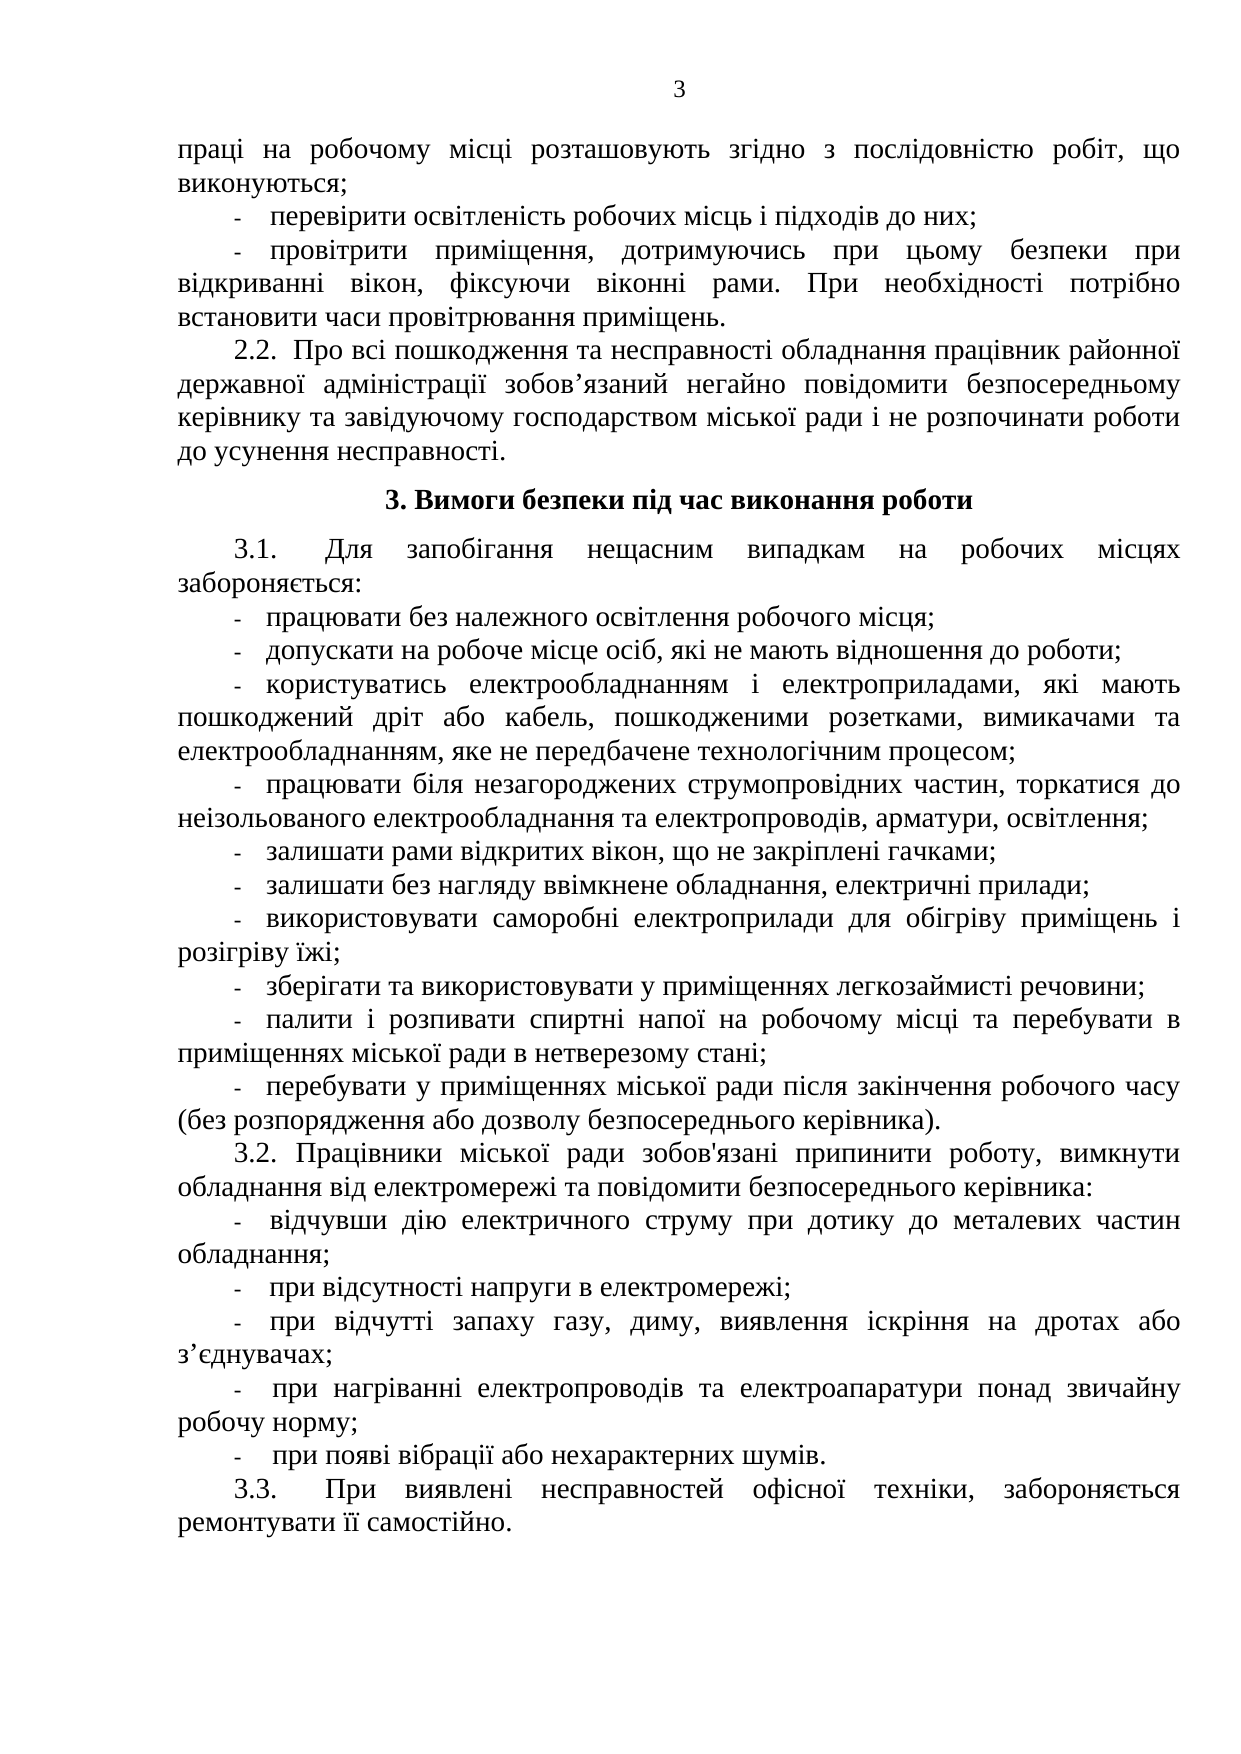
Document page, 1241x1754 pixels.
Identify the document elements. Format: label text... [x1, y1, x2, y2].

list відчувши дію електричного струму при дотику до металевих частин обладнання; [177, 1202, 1181, 1269]
list перевірити освітленість робочих місць і підходів до них; [177, 198, 1181, 232]
list при відчутті запаху газу, диму, виявлення іскріння на дротах або з’єднувачах; [177, 1303, 1181, 1370]
list Працівники міської ради зобов'язані припинити роботу, вимкнути обладнання від електромережі та повідомити безпосереднього керівника: [177, 1135, 1181, 1202]
list допускати на робоче місце осіб, які не мають відношення до роботи; [177, 632, 1181, 666]
list При виявлені несправностей офісної техніки, забороняється ремонтувати її самостійно. [177, 1471, 1181, 1538]
list перебувати у приміщеннях міської ради після закінчення робочого часу (без розпорядження або дозволу безпосереднього керівника). [177, 1068, 1181, 1135]
list палити і розпивати спиртні напої на робочому місці та перебувати в приміщеннях міської ради в нетверезому стані; [177, 1001, 1181, 1068]
list працювати без належного освітлення робочого місця; [177, 599, 1181, 632]
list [177, 131, 1181, 198]
list при нагріванні електропроводів та електроапаратури понад звичайну робочу норму; [177, 1370, 1181, 1437]
list Про всі пошкодження та несправності обладнання працівник районної державної адміністрації зобов’язаний негайно повідомити безпосередньому керівнику та завідуючому господарством міської ради і не розпочинати роботи до усунення несправності. [177, 332, 1181, 467]
list зберігати та використовувати у приміщеннях легкозаймисті речовини; [177, 968, 1181, 1001]
list залишати рами відкритих вікон, що не закріплені гачками; [177, 833, 1181, 867]
list Для запобігання нещасним випадкам на робочих місцях забороняється: [177, 532, 1181, 599]
text 3. Вимоги безпеки під час виконання роботи [177, 482, 1181, 516]
list при відсутності напруги в електромережі; [177, 1269, 1181, 1303]
list працювати біля незагороджених струмопровідних частин, торкатися до неізольованого електрообладнання та електропроводів, арматури, освітлення; [177, 766, 1181, 833]
list використовувати саморобні електроприлади для обігріву приміщень і розігріву їжі; [177, 901, 1181, 968]
list при появі вібрації або нехарактерних шумів. [177, 1437, 1181, 1471]
list користуватись електрообладнанням і електроприладами, які мають пошкоджений дріт або кабель, пошкодженими розетками, вимикачами та електрообладнанням, яке не передбачене технологічним процесом; [177, 666, 1181, 766]
list залишати без нагляду ввімкнене обладнання, електричні прилади; [177, 867, 1181, 901]
list провітрити приміщення, дотримуючись при цьому безпеки при відкриванні вікон, фіксуючи віконні рами. При необхідності потрібно встановити часи провітрювання приміщень. [177, 232, 1181, 332]
